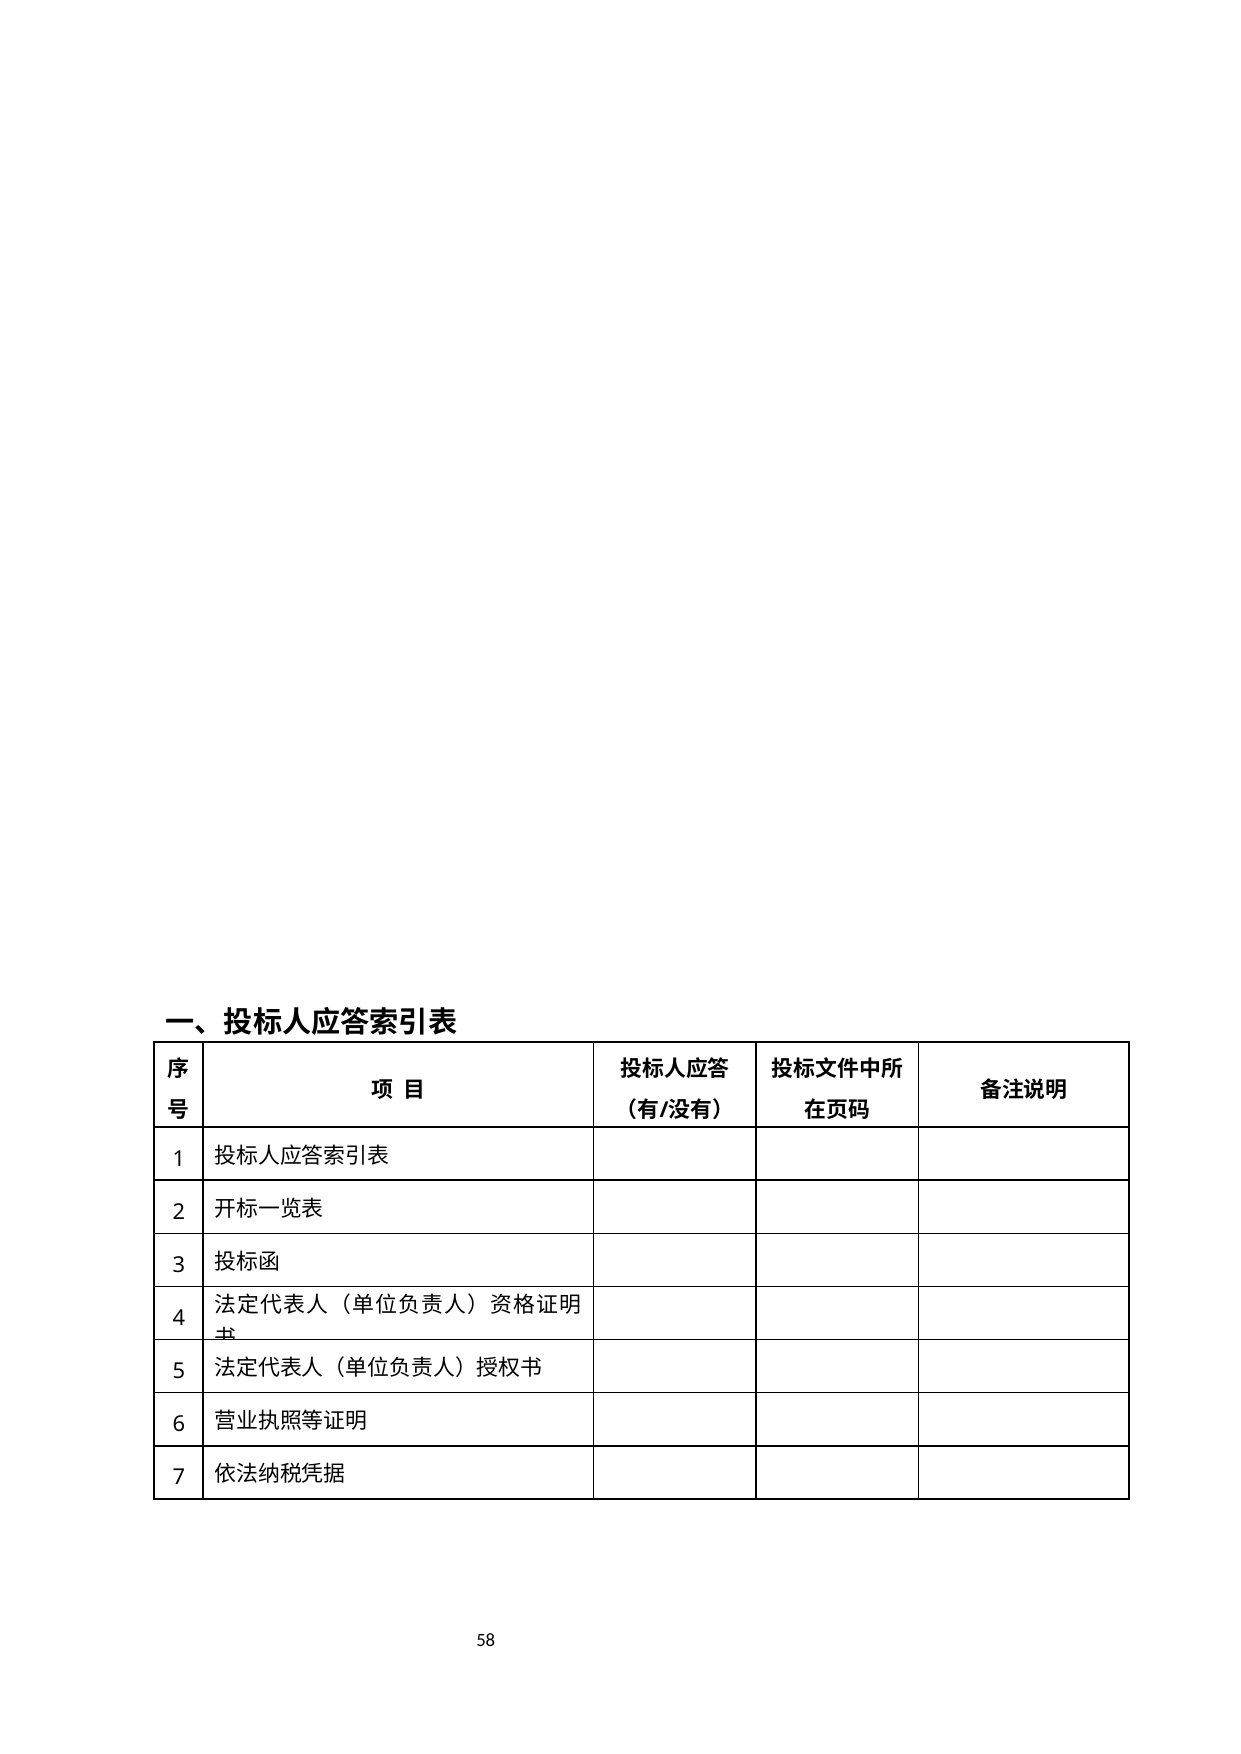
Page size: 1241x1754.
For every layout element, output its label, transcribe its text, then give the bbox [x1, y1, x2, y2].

table_cell [757, 1234, 918, 1286]
table_cell [594, 1234, 755, 1286]
table_cell [594, 1393, 755, 1445]
table_cell 4 [155, 1287, 202, 1339]
table_header 投标人应答 （有/没有） [594, 1043, 755, 1126]
table_cell 7 [155, 1447, 202, 1498]
table_cell [919, 1287, 1128, 1339]
table_cell 5 [155, 1340, 202, 1392]
table_cell [919, 1340, 1128, 1392]
table_cell [594, 1340, 755, 1392]
table_cell [757, 1181, 918, 1232]
table_cell 投标函 [204, 1234, 593, 1286]
table_cell [757, 1128, 918, 1179]
table_cell 6 [155, 1393, 202, 1445]
table_cell [757, 1447, 918, 1498]
table_cell 营业执照等证明 [204, 1393, 593, 1445]
table_cell 依法纳税凭据 [204, 1447, 593, 1498]
table_cell [757, 1393, 918, 1445]
table_cell 法定代表人（单位负责人）授权书 [204, 1340, 593, 1392]
table_cell [757, 1287, 918, 1339]
table_cell 2 [155, 1181, 202, 1232]
table_cell 投标人应答索引表 [204, 1128, 593, 1179]
table_cell [594, 1287, 755, 1339]
table_cell 1 [155, 1128, 202, 1179]
table_header 项 目 [204, 1043, 593, 1126]
table_cell [919, 1447, 1128, 1498]
table_cell [594, 1128, 755, 1179]
table_cell 3 [155, 1234, 202, 1286]
table_cell [594, 1181, 755, 1232]
table_header 备注说明 [919, 1043, 1128, 1126]
table_header 投标文件中所在页码 [757, 1043, 918, 1126]
table_cell 开标一览表 [204, 1181, 593, 1232]
table_cell 法定代表人（单位负责人）资格证明书 [204, 1287, 593, 1339]
table_cell [594, 1447, 755, 1498]
table_cell [919, 1128, 1128, 1179]
table_cell [919, 1393, 1128, 1445]
table_header 序号 [155, 1043, 202, 1126]
table_cell [919, 1181, 1128, 1232]
table_cell [919, 1234, 1128, 1286]
list 一、投标人应答索引表 [165, 999, 1087, 1041]
table_cell [757, 1340, 918, 1392]
